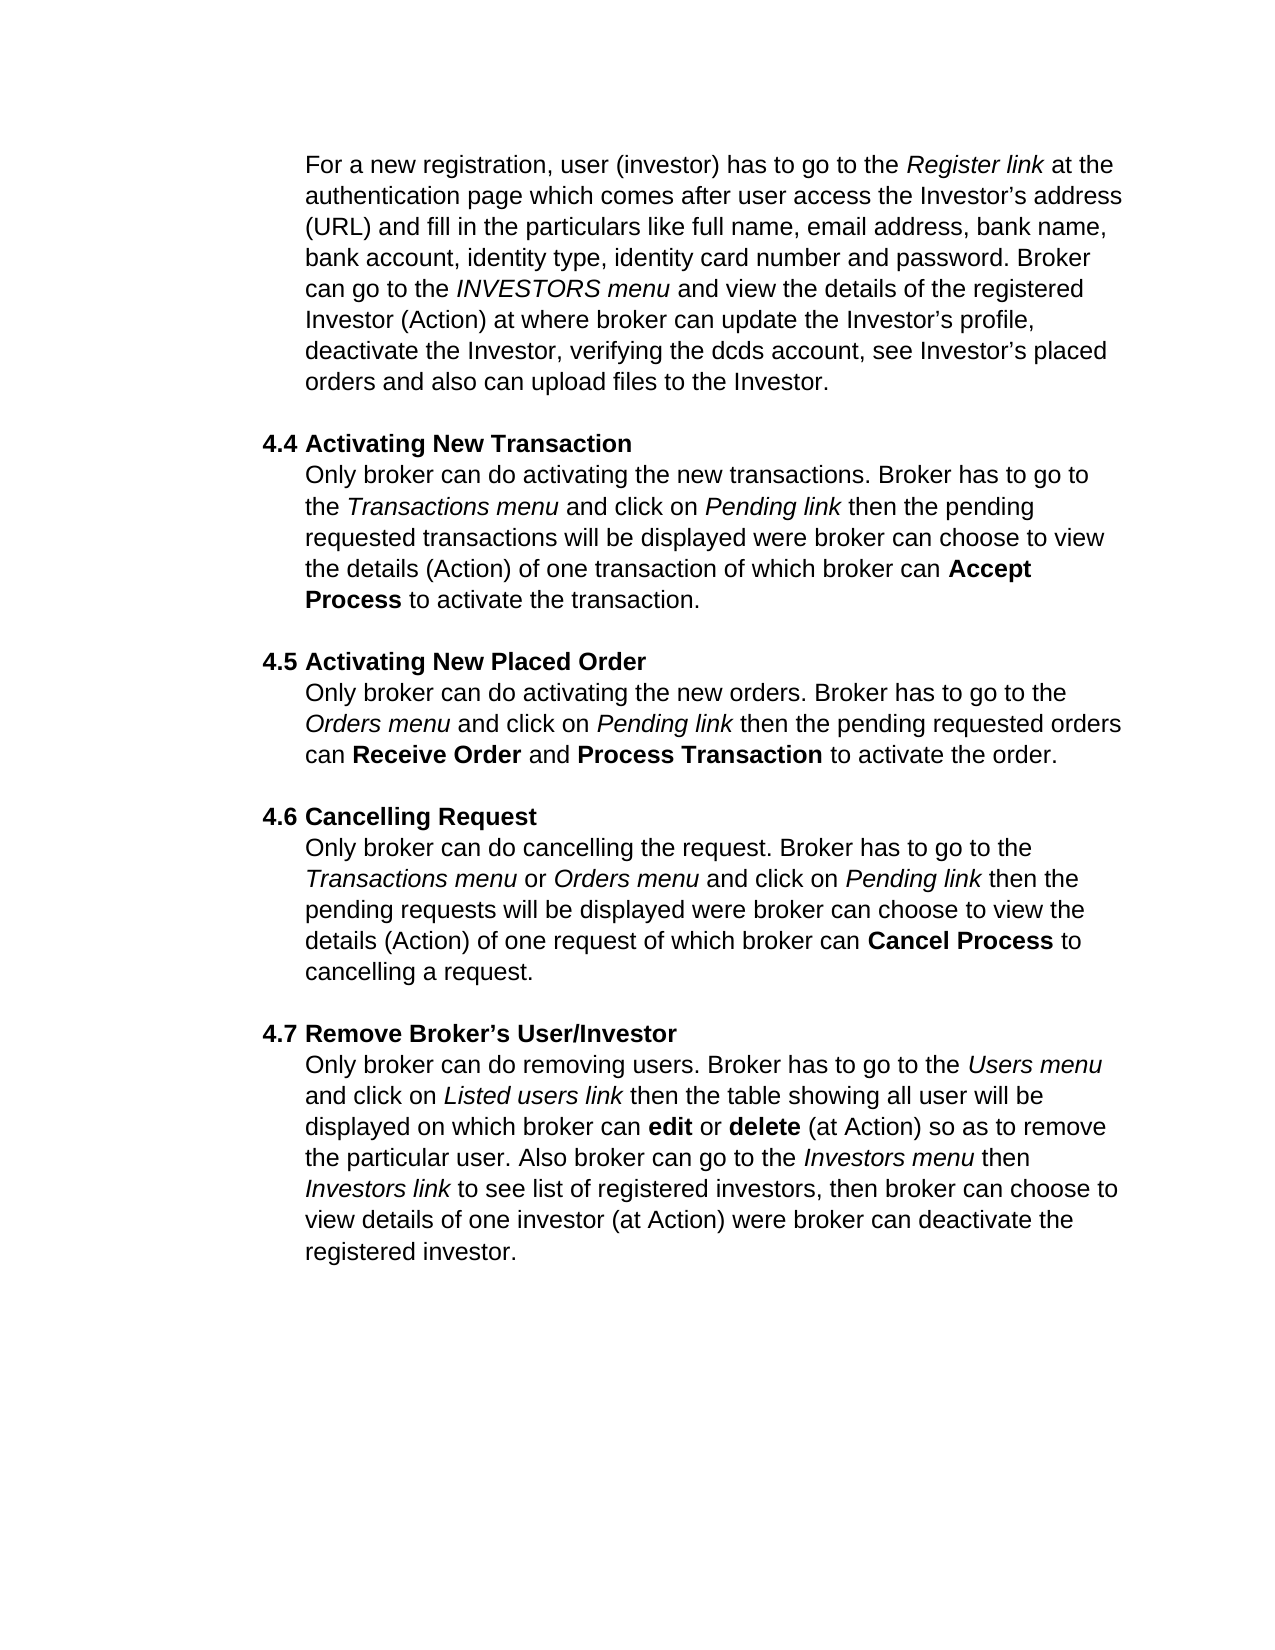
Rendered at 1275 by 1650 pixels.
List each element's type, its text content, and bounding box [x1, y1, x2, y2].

list For a new registration, user (investor) has to go to the Register link at the authentication page which comes after user access the Investor’s address (URL) and fill in the particulars like full name, email address, bank name, bank account, identity type, identity card number and password. Broker can go to the INVESTORS menu and view the details of the registered Investor (Action) at where broker can update the Investor’s profile, deactivate the Investor, verifying the dcds account, see Investor’s placed orders and also can upload files to the Investor. [305, 150, 1125, 396]
list Cancelling Request [262, 802, 1125, 831]
list Only broker can do removing users. Broker has to go to the Users menu and click on Listed users link then the table showing all user will be displayed on which broker can edit or delete (at Action) so as to remove the particular user. Also broker can go to the Investors menu then Investors link to see list of registered investors, then broker can choose to view details of one investor (at Action) were broker can deactivate the registered investor. [305, 1050, 1125, 1265]
list Only broker can do cancelling the request. Broker has to go to the Transactions menu or Orders menu and click on Pending link then the pending requests will be displayed were broker can choose to view the details (Action) of one request of which broker can Cancel Process to cancelling a request. [305, 833, 1125, 986]
list Remove Broker’s User/Investor [262, 1019, 1125, 1048]
list Activating New Transaction [262, 429, 1125, 458]
list Only broker can do activating the new orders. Broker has to go to the Orders menu and click on Pending link then the pending requested orders can Receive Order and Process Transaction to activate the order. [305, 678, 1125, 768]
list Activating New Placed Order [262, 647, 1125, 675]
list Only broker can do activating the new transactions. Broker has to go to the Transactions menu and click on Pending link then the pending requested transactions will be displayed were broker can choose to view the details (Action) of one transaction of which broker can Accept Process to activate the transaction. [305, 460, 1125, 613]
